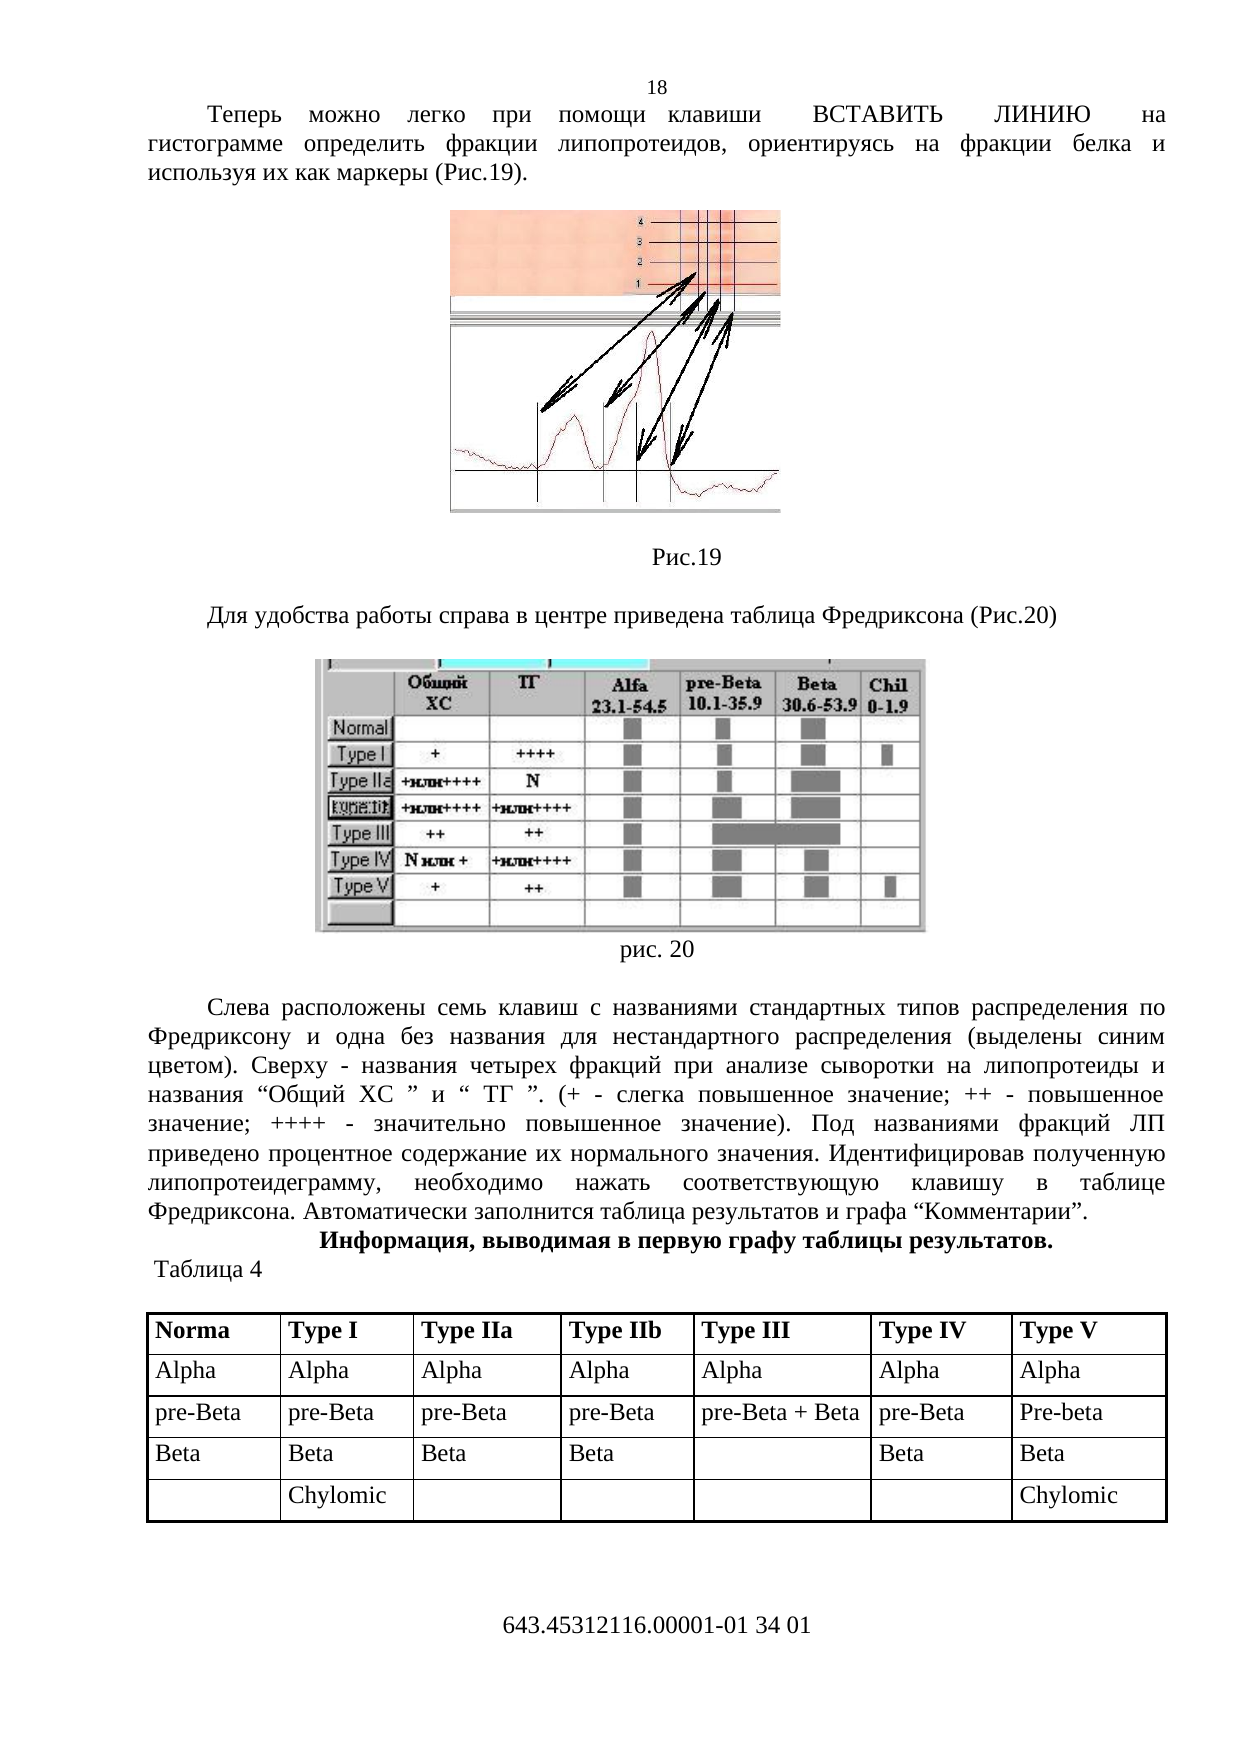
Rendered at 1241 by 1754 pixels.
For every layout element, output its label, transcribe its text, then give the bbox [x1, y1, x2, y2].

table_cell Alpha [562, 1355, 693, 1395]
table_cell [149, 1480, 280, 1520]
table_cell Alpha [872, 1355, 1011, 1395]
table_cell pre-Beta + Beta [695, 1397, 870, 1437]
table_header Type I [281, 1315, 413, 1353]
table_cell pre-Beta [872, 1397, 1011, 1437]
table_cell Beta [149, 1438, 280, 1478]
table_cell [414, 1480, 560, 1520]
text Теперь можно легко при помощи клавиши ВСТАВИТЬ ЛИНИЮ на гистограмме определить фракции липопротеидов, ориентируясь на фракции белка и используя их как маркеры (Рис.19). [148, 99, 1166, 186]
table_cell Beta [562, 1438, 693, 1478]
table_cell Alpha [414, 1355, 560, 1395]
picture [450, 210, 781, 513]
table_cell Alpha [1013, 1355, 1165, 1395]
table_cell pre-Beta [281, 1397, 413, 1437]
text 643.45312116.00001-01 34 01 [148, 1610, 1166, 1639]
table_cell Alpha [695, 1355, 870, 1395]
table_header Type IIa [414, 1315, 560, 1353]
table_header Type IV [872, 1315, 1011, 1353]
table_cell Alpha [149, 1355, 280, 1395]
table_header Type IIb [562, 1315, 693, 1353]
text Для удобства работы справа в центре приведена таблица Фредриксона (Рис.20) [148, 600, 1166, 629]
table_header Norma [149, 1315, 280, 1353]
table_cell Alpha [281, 1355, 413, 1395]
table_cell [695, 1480, 870, 1520]
table_cell Pre-beta [1013, 1397, 1165, 1437]
table_cell Chylomic [1013, 1480, 1165, 1520]
table_cell [872, 1480, 1011, 1520]
subtitle Рис.19 [148, 542, 1166, 571]
table_cell [562, 1480, 693, 1520]
table_cell Chylomic [281, 1480, 413, 1520]
text Таблица 4 [154, 1254, 1121, 1283]
picture [315, 659, 930, 934]
text Информация, выводимая в первую графу таблицы результатов. [148, 1224, 1166, 1254]
table_cell Beta [414, 1438, 560, 1478]
table_cell pre-Beta [149, 1397, 280, 1437]
text Слева расположены семь клавиш с названиями стандартных типов распределения по Фредриксону и одна без названия для нестандартного распределения (выделены синим цветом). Сверху - названия четырех фракций при анализе сыворотки на липопротеиды и названия “Общий ХС ” и “ ТГ ”. (+ - слегка повышенное значение; ++ - повышенное значение; ++++ - значительно повышенное значение). Под названиями фракций ЛП приведено процентное содержание их нормального значения. Идентифицировав полученную липопротеидеграмму, необходимо нажать соответствующую клавишу в таблице Фредриксона. Автоматически заполнится таблица результатов и графа “Комментарии”. [148, 992, 1166, 1224]
table_cell Beta [1013, 1438, 1165, 1478]
table_header Type III [695, 1315, 870, 1353]
table_cell Beta [281, 1438, 413, 1478]
table_header Type V [1013, 1315, 1165, 1353]
table_cell pre-Beta [414, 1397, 560, 1437]
table_cell [695, 1438, 870, 1478]
table_cell pre-Beta [562, 1397, 693, 1437]
table_cell Beta [872, 1438, 1011, 1478]
